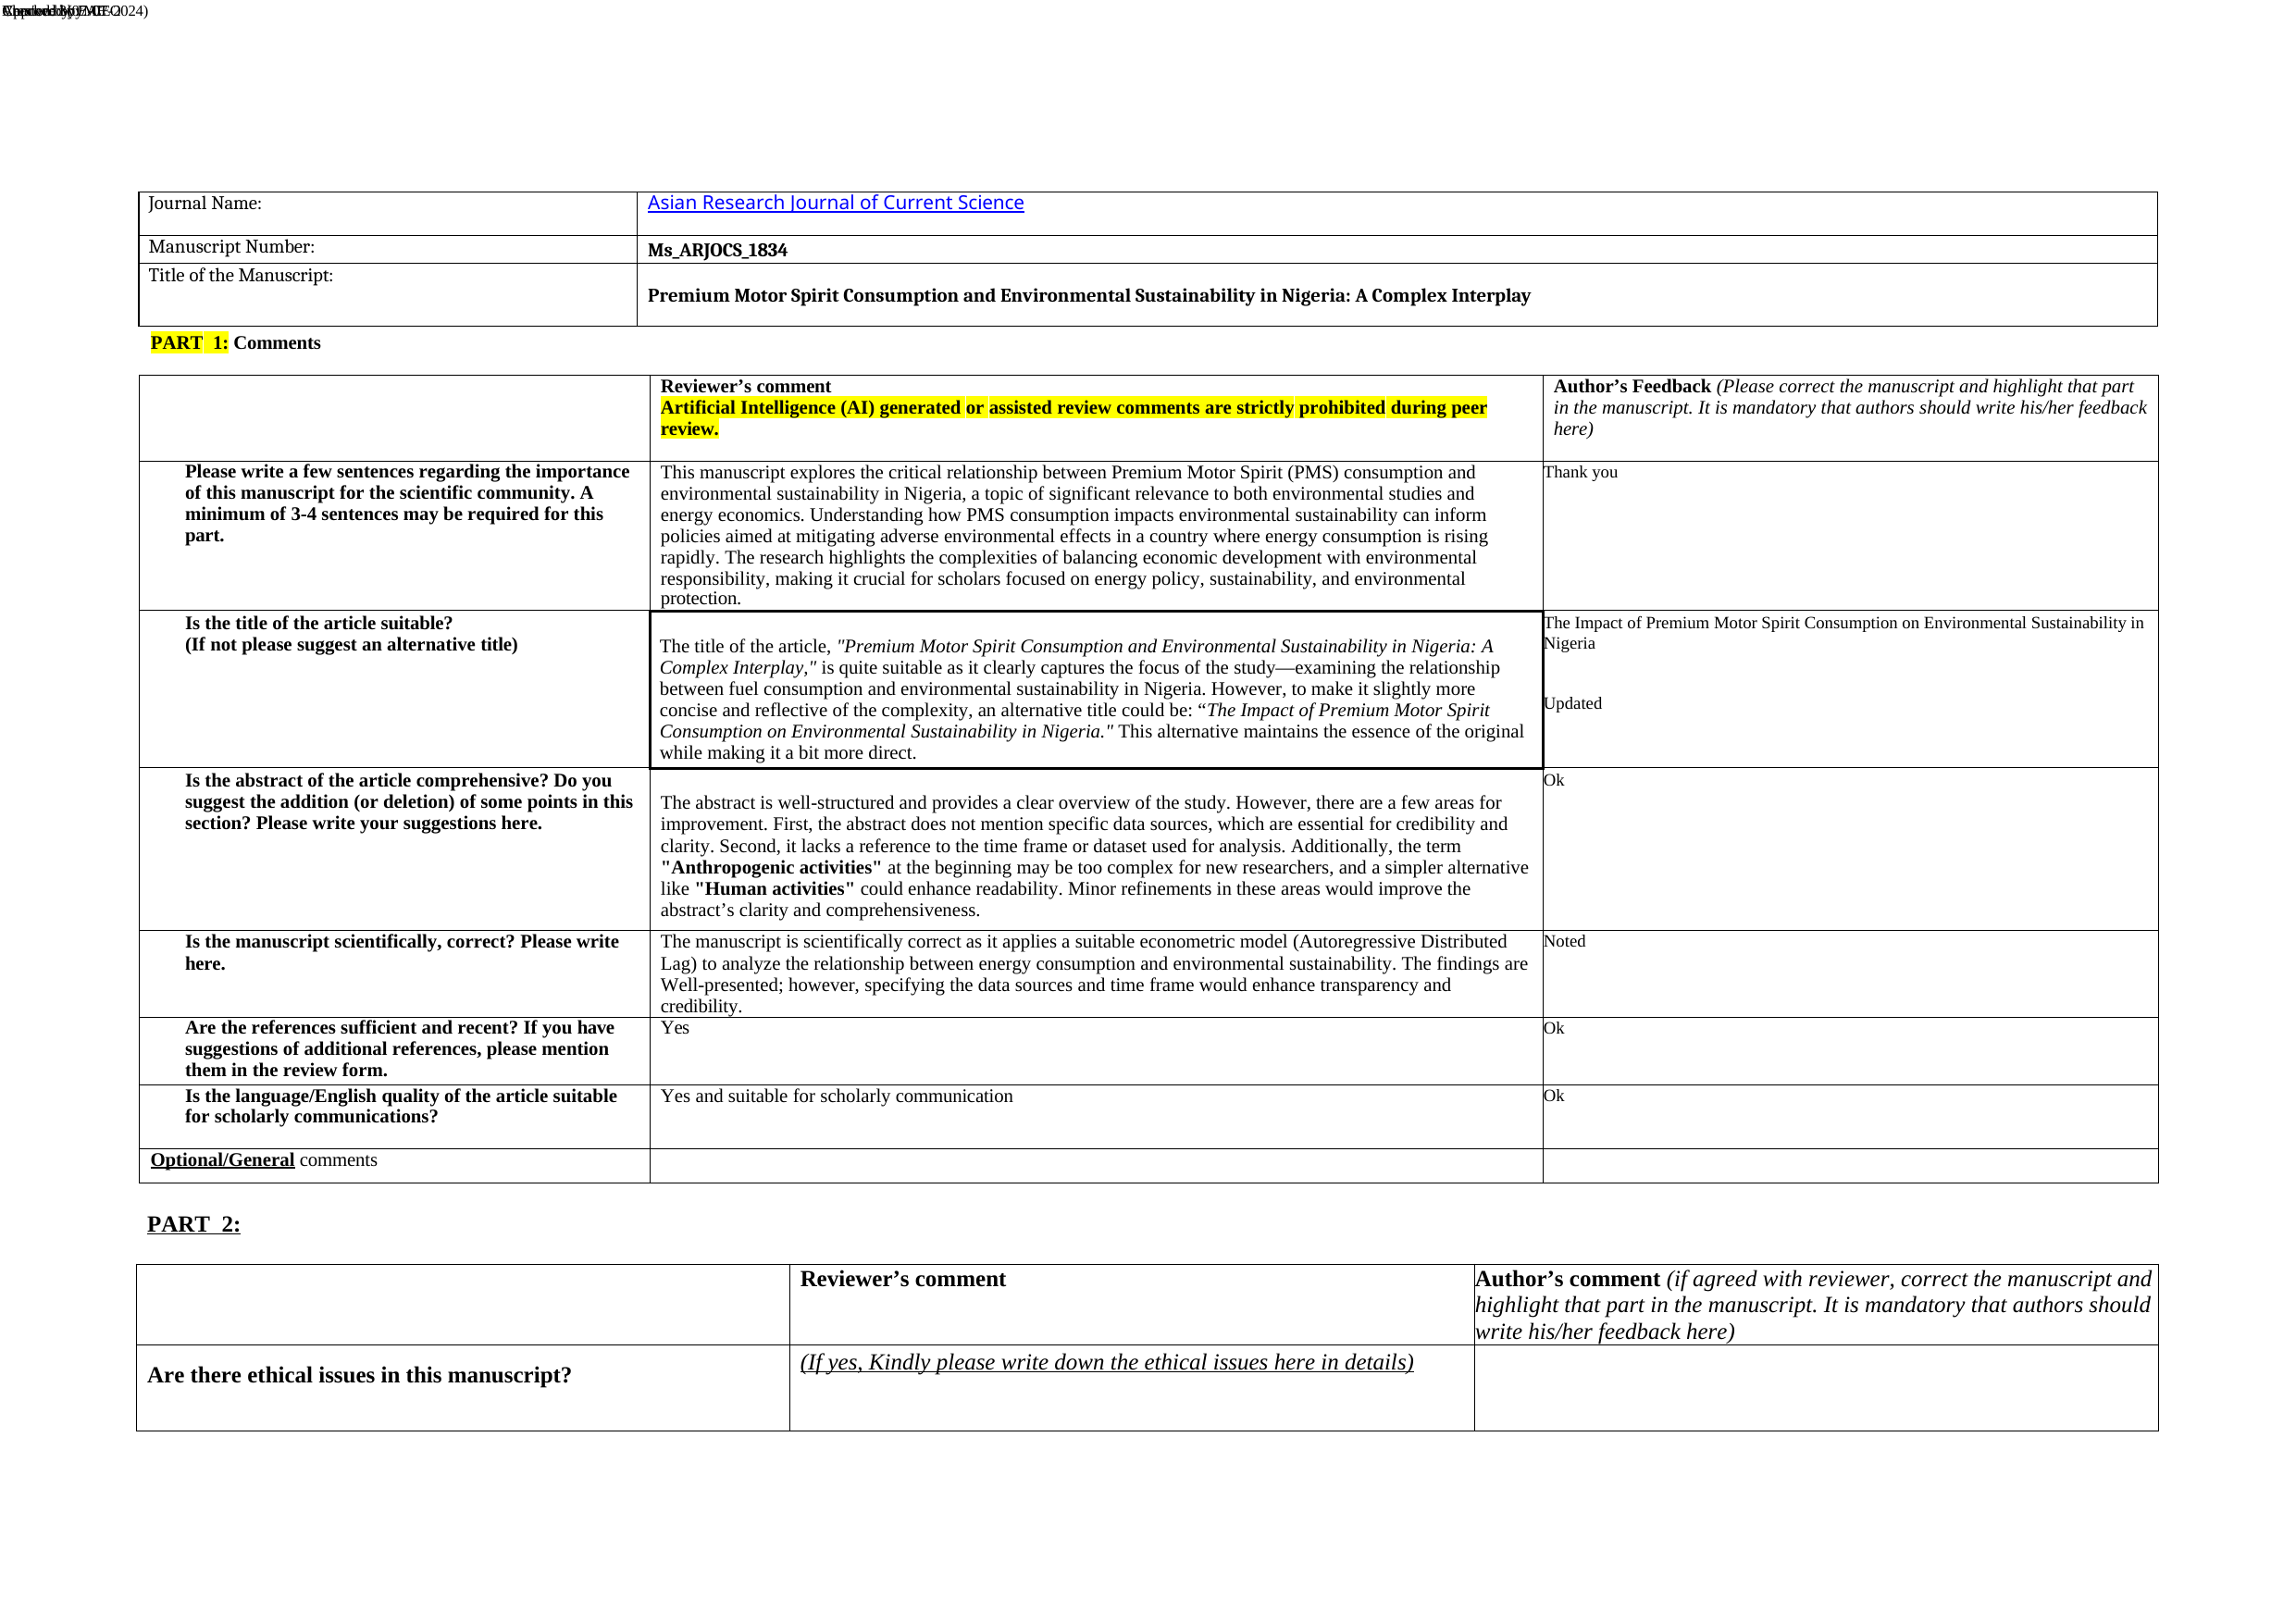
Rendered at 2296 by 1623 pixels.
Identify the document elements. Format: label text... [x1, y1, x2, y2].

table_cell [137, 1265, 789, 1344]
table_cell Yes [651, 1018, 1543, 1084]
table_cell Title of the Manuscript: [140, 264, 637, 326]
table_cell Is the language/English quality of the article suitable for scholarly communications? [140, 1085, 650, 1148]
table_cell Manuscript Number: [140, 236, 637, 263]
table_cell Optional/General comments [140, 1149, 650, 1183]
table_cell Are there ethical issues in this manuscript? [137, 1345, 789, 1431]
table_cell Ok [1544, 768, 2158, 930]
table_header PART 1: Comments [140, 332, 2158, 375]
table_cell The title of the article, "Premium Motor Spirit Consumption and Environmental Sustainability in Nigeria: A Complex Interplay," is quite suitable as it clearly captures the focus of the study—examining the relationship between fuel consumption and environmental sustainability in Nigeria. However, to make it slightly more concise and reflective of the complexity, an alternative title could be: “The Impact of Premium Motor Spirit Consumption on Environmental Sustainability in Nigeria." This alternative maintains the essence of the original while making it a bit more direct. [652, 613, 1542, 767]
table_cell Is the title of the article suitable? (If not please suggest an alternative title) [140, 611, 649, 767]
table_header PART 2: [137, 1210, 2159, 1264]
table_cell Noted [1544, 931, 2158, 1017]
table_cell Ok [1544, 1085, 2158, 1148]
table_cell Are the references sufficient and recent? If you have suggestions of additional references, please mention them in the review form. [140, 1018, 650, 1084]
table_cell Is the manuscript scientifically, correct? Please write here. [140, 931, 650, 1017]
table_cell Please write a few sentences regarding the importance of this manuscript for the scientific community. A minimum of 3-4 sentences may be required for this part. [140, 462, 650, 610]
table_cell [140, 376, 650, 461]
table_cell The manuscript is scientifically correct as it applies a suitable econometric model (Autoregressive Distributed Lag) to analyze the relationship between energy consumption and environmental sustainability. The findings are Well-presented; however, specifying the data sources and time frame would enhance transparency and credibility. [651, 931, 1543, 1017]
table_cell Author’s comment (if agreed with reviewer, correct the manuscript and highlight that part in the manuscript. It is mandatory that authors should write his/her feedback here) [1475, 1265, 2158, 1344]
table_cell (If yes, Kindly please write down the ethical issues here in details) [790, 1345, 1474, 1431]
table_header Asian Research Journal of Current Science [638, 192, 2157, 235]
table_cell Premium Motor Spirit Consumption and Environmental Sustainability in Nigeria: A Complex Interplay [638, 264, 2157, 326]
table_cell [1544, 1149, 2158, 1183]
table_cell Ms_ARJOCS_1834 [638, 236, 2157, 263]
table_cell Author’s Feedback (Please correct the manuscript and highlight that part in the manuscript. It is mandatory that authors should write his/her feedback here) [1544, 376, 2158, 461]
table_cell [1475, 1345, 2158, 1431]
table_cell The Impact of Premium Motor Spirit Consumption on Environmental Sustainability in Nigeria Updated [1545, 611, 2158, 767]
table_cell Ok [1544, 1018, 2158, 1084]
table_header Journal Name: [140, 192, 637, 235]
table_cell Thank you [1544, 462, 2158, 610]
table_cell [651, 1149, 1543, 1183]
table_cell The abstract is well-structured and provides a clear overview of the study. However, there are a few areas for improvement. First, the abstract does not mention specific data sources, which are essential for credibility and clarity. Second, it lacks a reference to the time frame or dataset used for analysis. Additionally, the term "Anthropogenic activities" at the beginning may be too complex for new researchers, and a simpler alternative like "Human activities" could enhance readability. Minor refinements in these areas would improve the abstract’s clarity and comprehensiveness. [651, 770, 1543, 930]
table_cell Reviewer’s comment [790, 1265, 1474, 1344]
table_cell Reviewer’s comment Artificial Intelligence (AI) generated or assisted review comments are strictly prohibited during peer review. [651, 376, 1543, 461]
table_cell This manuscript explores the critical relationship between Premium Motor Spirit (PMS) consumption and environmental sustainability in Nigeria, a topic of significant relevance to both environmental studies and energy economics. Understanding how PMS consumption impacts environmental sustainability can inform policies aimed at mitigating adverse environmental effects in a country where energy consumption is rising rapidly. The research highlights the complexities of balancing economic development with environmental responsibility, making it crucial for scholars focused on energy policy, sustainability, and environmental protection. [651, 462, 1543, 610]
table_cell Yes and suitable for scholarly communication [651, 1085, 1543, 1148]
table_cell Is the abstract of the article comprehensive? Do you suggest the addition (or deletion) of some points in this section? Please write your suggestions here. [140, 768, 650, 930]
